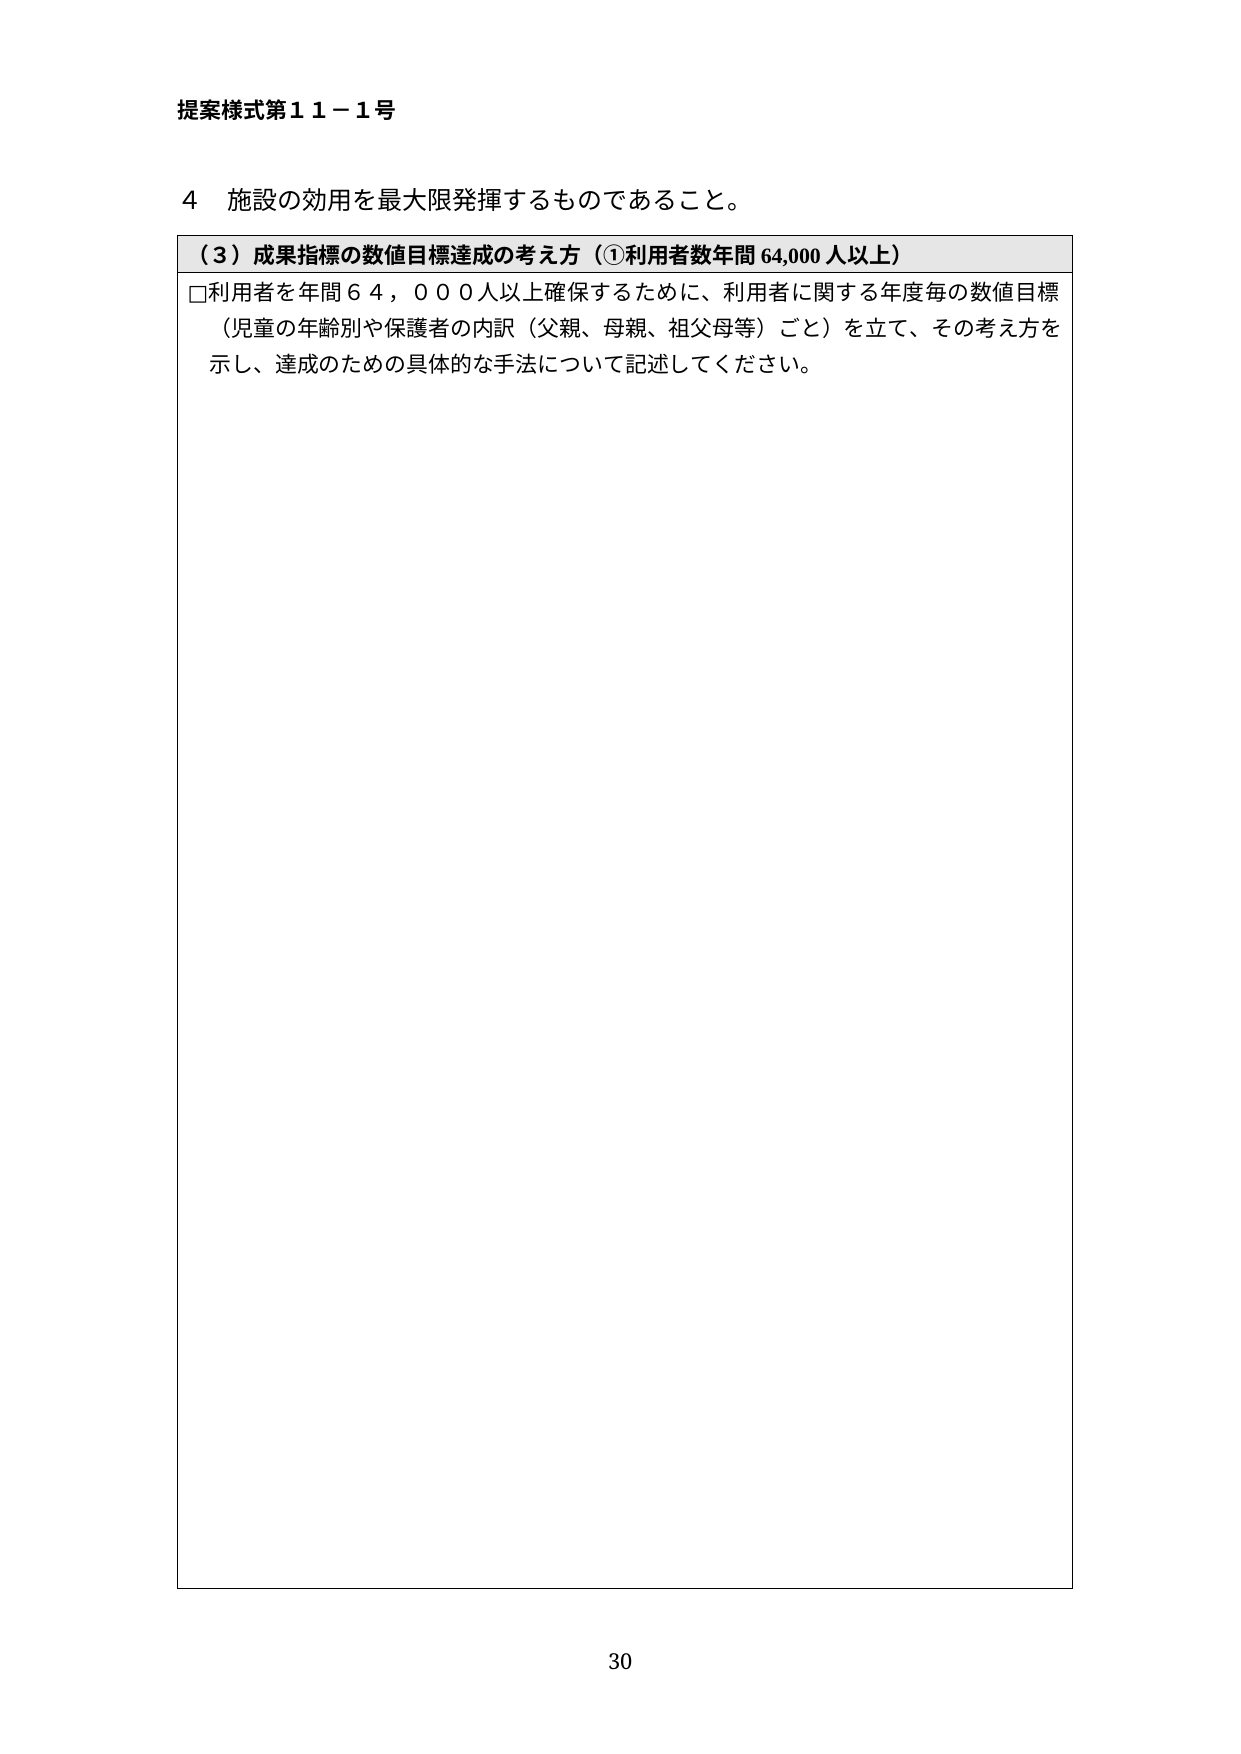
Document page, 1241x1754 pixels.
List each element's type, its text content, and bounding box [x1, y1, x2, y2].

table_cell □利用者を年間６４，０００人以上確保するために、利用者に関する年度毎の数値目標（児童の年齢別や保護者の内訳（父親、母親、祖父母等）ごと）を立て、その考え方を示し、達成のための具体的な手法について記述してください。 [178, 273, 1072, 1588]
text ４ 施設の効用を最大限発揮するものであること。 [177, 163, 1063, 235]
text 提案様式第１１－１号 [177, 91, 1063, 127]
table_header （３）成果指標の数値目標達成の考え方（①利用者数年間64,000人以上） [178, 236, 1072, 272]
